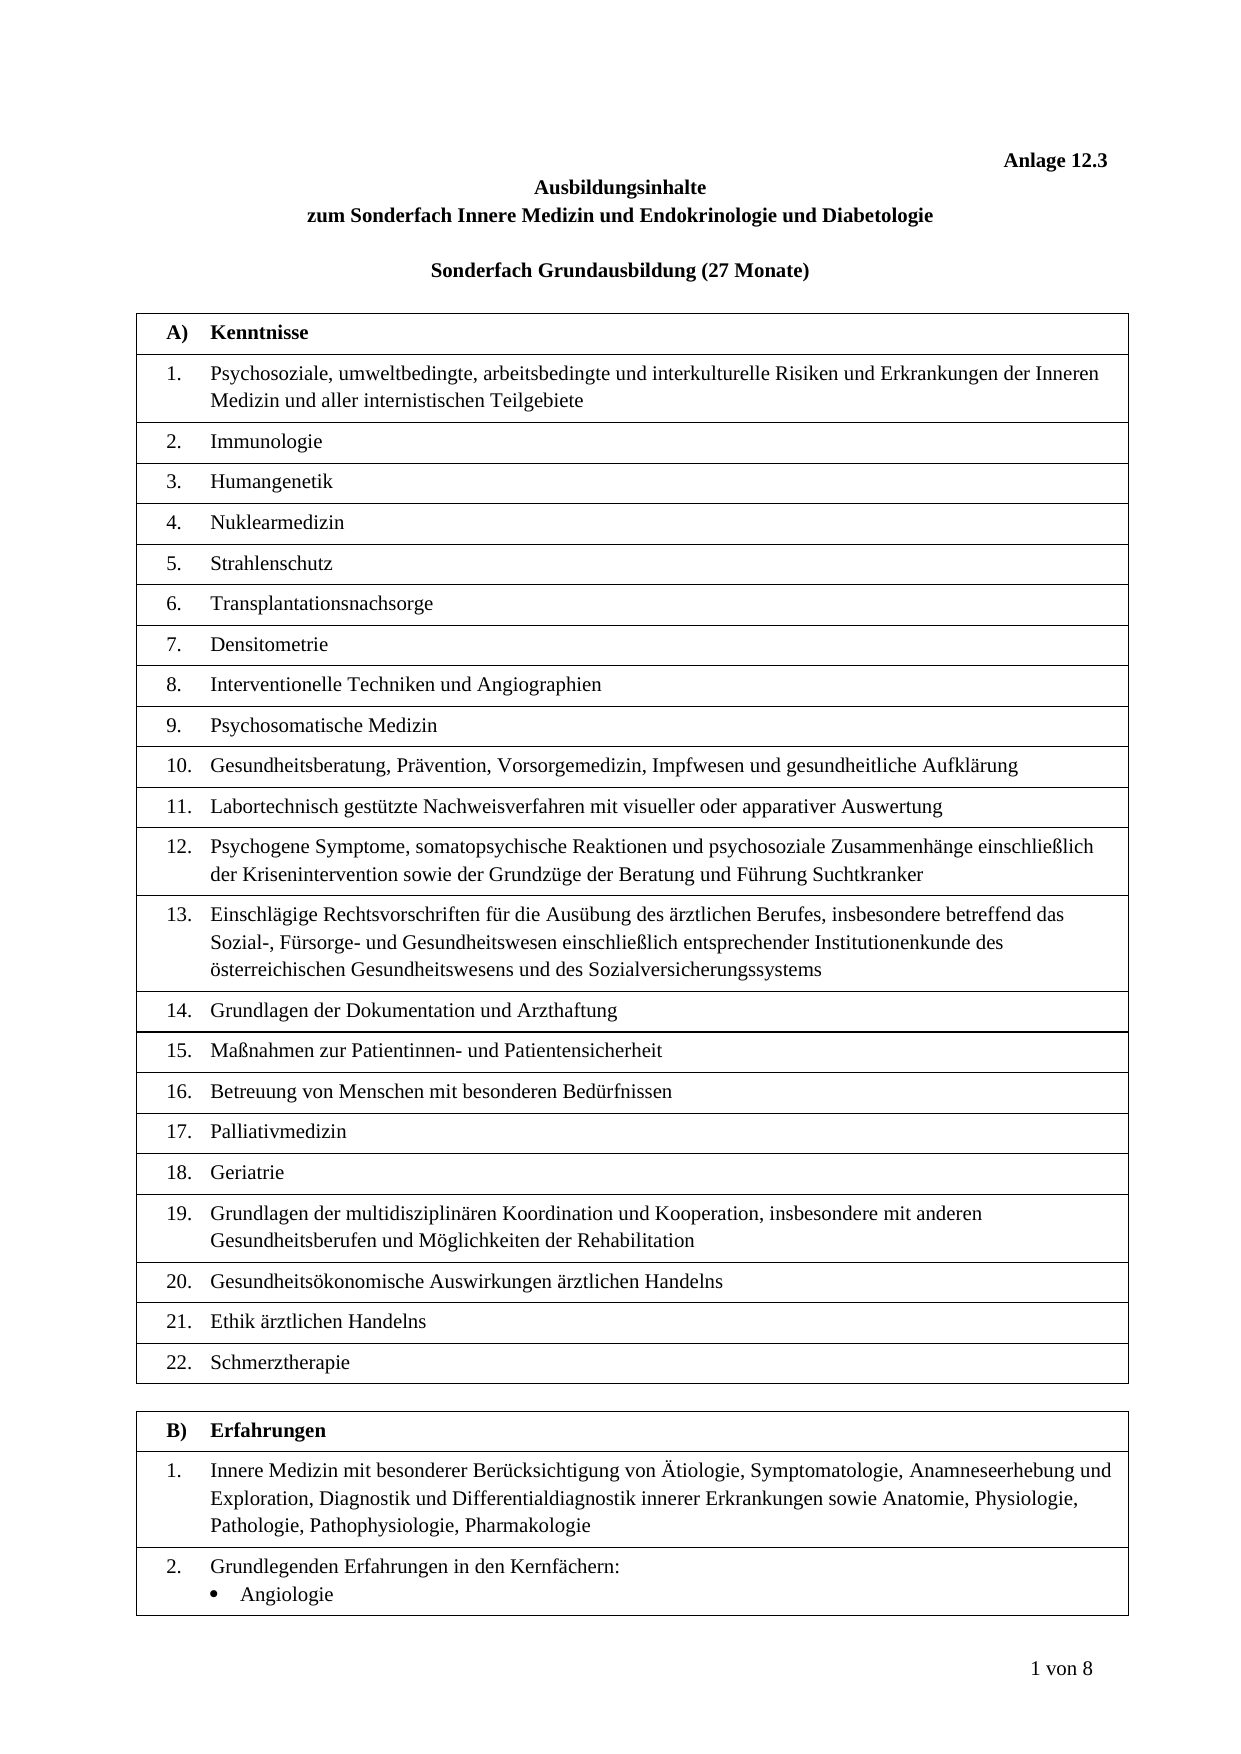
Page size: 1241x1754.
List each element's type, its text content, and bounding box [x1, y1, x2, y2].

text Sonderfach Grundausbildung (27 Monate) [148, 258, 1093, 282]
table_cell Psychogene Symptome, somatopsychische Reaktionen und psychosoziale Zusammenhänge einschließlich der Krisenintervention sowie der Grundzüge der Beratung und Führung Suchtkranker [137, 828, 1128, 895]
table_cell Labortechnisch gestützte Nachweisverfahren mit visueller oder apparativer Auswertung [137, 788, 1128, 827]
text Anlage 12.3 [148, 148, 1107, 172]
table_cell Palliativmedizin [137, 1114, 1128, 1153]
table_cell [137, 1548, 1128, 1615]
table_cell Maßnahmen zur Patientinnen- und Patientensicherheit [137, 1033, 1128, 1072]
table_cell Nuklearmedizin [137, 504, 1128, 543]
table_cell Psychosoziale, umweltbedingte, arbeitsbedingte und interkulturelle Risiken und Erkrankungen der Inneren Medizin und aller internistischen Teilgebiete [137, 355, 1128, 422]
table_cell Einschlägige Rechtsvorschriften für die Ausübung des ärztlichen Berufes, insbesondere betreffend das Sozial-, Fürsorge- und Gesundheitswesen einschließlich entsprechender Institutionenkunde des österreichischen Gesundheitswesens und des Sozialversicherungssystems [137, 896, 1128, 991]
table_cell Ethik ärztlichen Handelns [137, 1303, 1128, 1343]
table_header A) Kenntnisse [137, 314, 1128, 354]
text Ausbildungsinhalte [148, 175, 1093, 199]
table_cell Gesundheitsberatung, Prävention, Vorsorgemedizin, Impfwesen und gesundheitliche Aufklärung [137, 747, 1128, 787]
table_cell Innere Medizin mit besonderer Berücksichtigung von Ätiologie, Symptomatologie, Anamneseerhebung und Exploration, Diagnostik und Differentialdiagnostik innerer Erkrankungen sowie Anatomie, Physiologie, Pathologie, Pathophysiologie, Pharmakologie [137, 1452, 1128, 1547]
table_cell Grundlagen der Dokumentation und Arzthaftung [137, 992, 1128, 1031]
table_cell Grundlagen der multidisziplinären Koordination und Kooperation, insbesondere mit anderen Gesundheitsberufen und Möglichkeiten der Rehabilitation [137, 1195, 1128, 1262]
table_cell Immunologie [137, 423, 1128, 462]
table_cell Geriatrie [137, 1154, 1128, 1193]
table_cell Densitometrie [137, 626, 1128, 665]
table_header B) Erfahrungen [137, 1412, 1128, 1451]
table_cell Interventionelle Techniken und Angiographien [137, 666, 1128, 706]
table_cell Schmerztherapie [137, 1344, 1128, 1383]
table_cell Gesundheitsökonomische Auswirkungen ärztlichen Handelns [137, 1263, 1128, 1302]
table_cell Transplantationsnachsorge [137, 585, 1128, 624]
table_cell Betreuung von Menschen mit besonderen Bedürfnissen [137, 1073, 1128, 1112]
table_cell Strahlenschutz [137, 545, 1128, 584]
text zum Sonderfach Innere Medizin und Endokrinologie und Diabetologie [148, 203, 1093, 227]
table_cell Humangenetik [137, 464, 1128, 503]
table_cell Psychosomatische Medizin [137, 707, 1128, 746]
